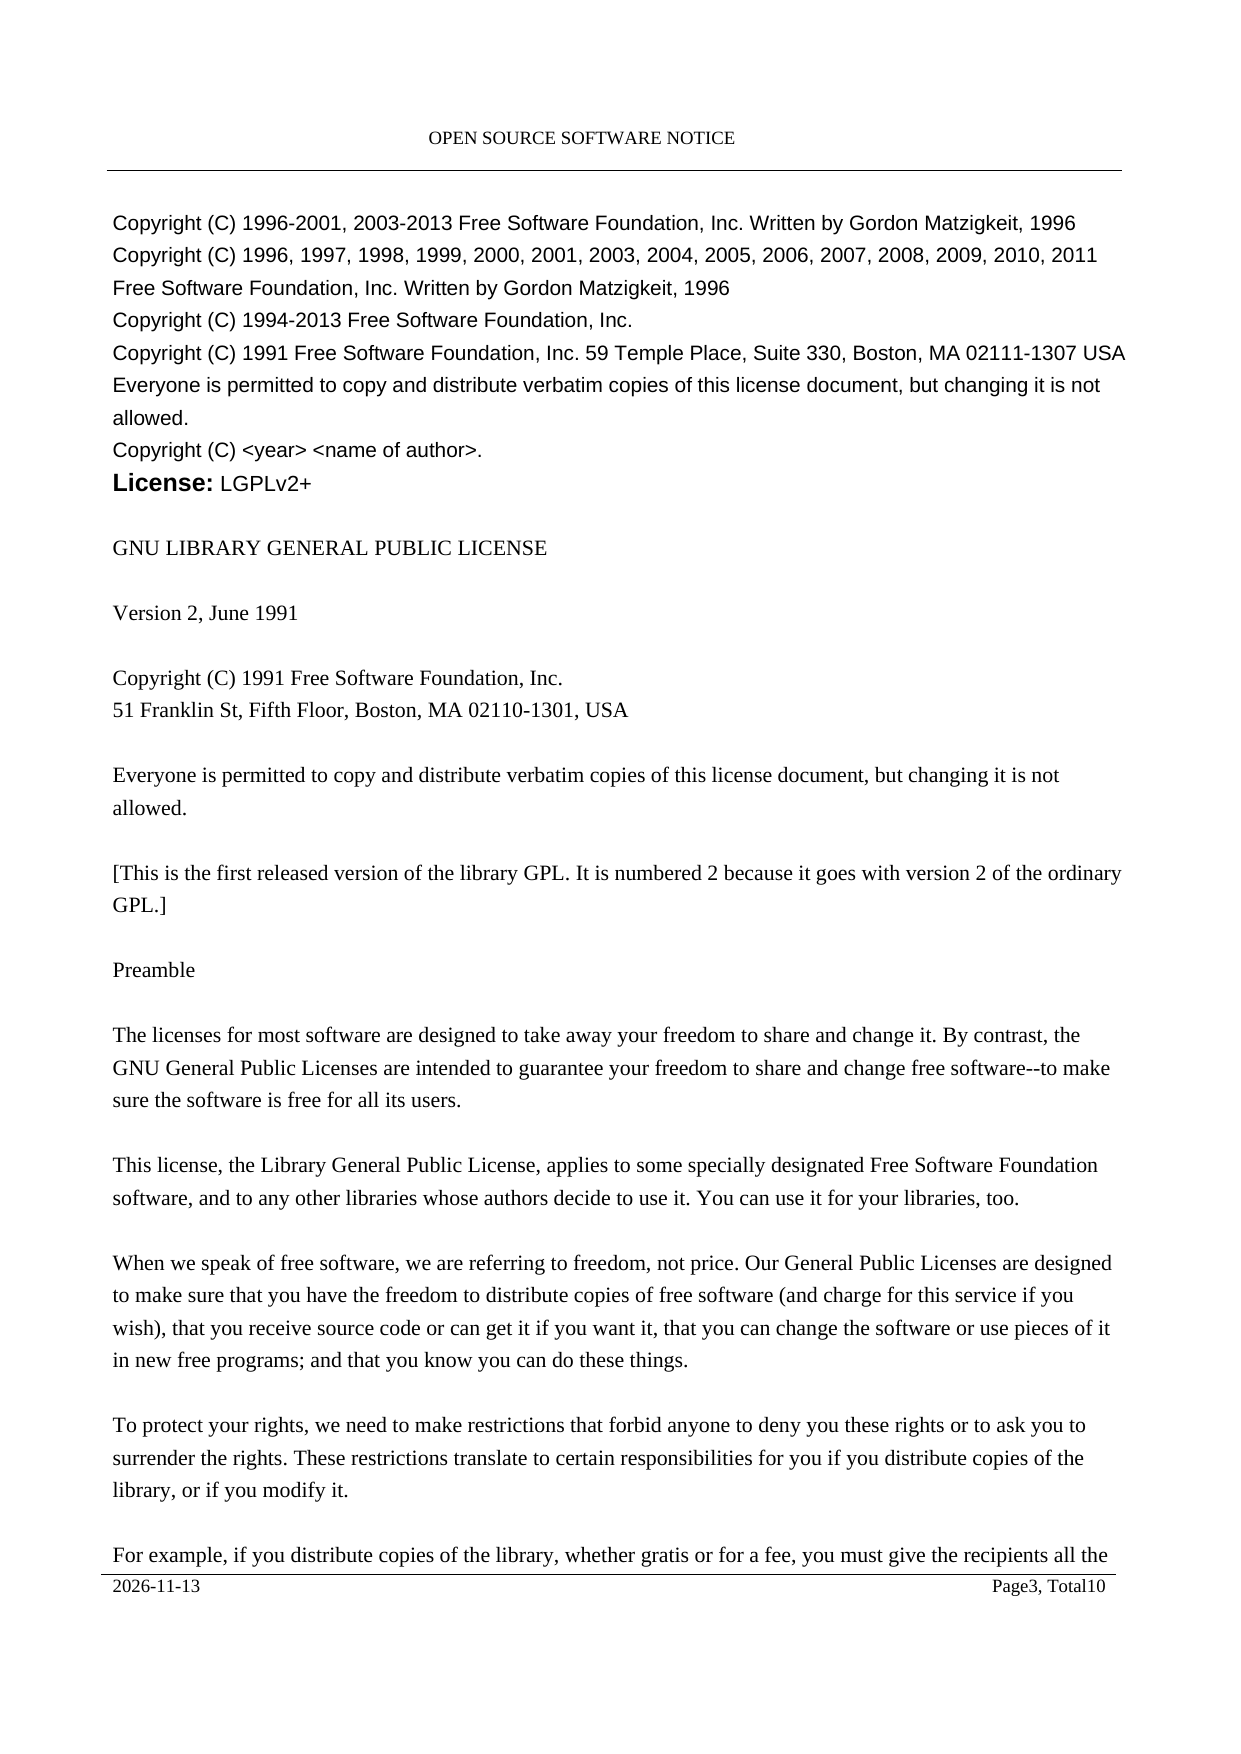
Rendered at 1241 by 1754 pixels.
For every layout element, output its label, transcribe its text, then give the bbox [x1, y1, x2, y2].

text Copyright (C) 1994-2013 Free Software Foundation, Inc. [112, 304, 1128, 336]
text Copyright (C) <year> <name of author>. [112, 434, 1128, 466]
text Copyright (C) 1991 Free Software Foundation, Inc. 59 Temple Place, Suite 330, Boston, MA 02111-1307 USA Everyone is permitted to copy and distribute verbatim copies of this license document, but changing it is not allowed. [112, 336, 1128, 434]
text Copyright (C) 1996, 1997, 1998, 1999, 2000, 2001, 2003, 2004, 2005, 2006, 2007, 2008, 2009, 2010, 2011 Free Software Foundation, Inc. Written by Gordon Matzigkeit, 1996 [112, 239, 1128, 304]
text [112, 466, 1128, 1571]
text Copyright (C) 1996-2001, 2003-2013 Free Software Foundation, Inc. Written by Gordon Matzigkeit, 1996 [112, 206, 1128, 239]
